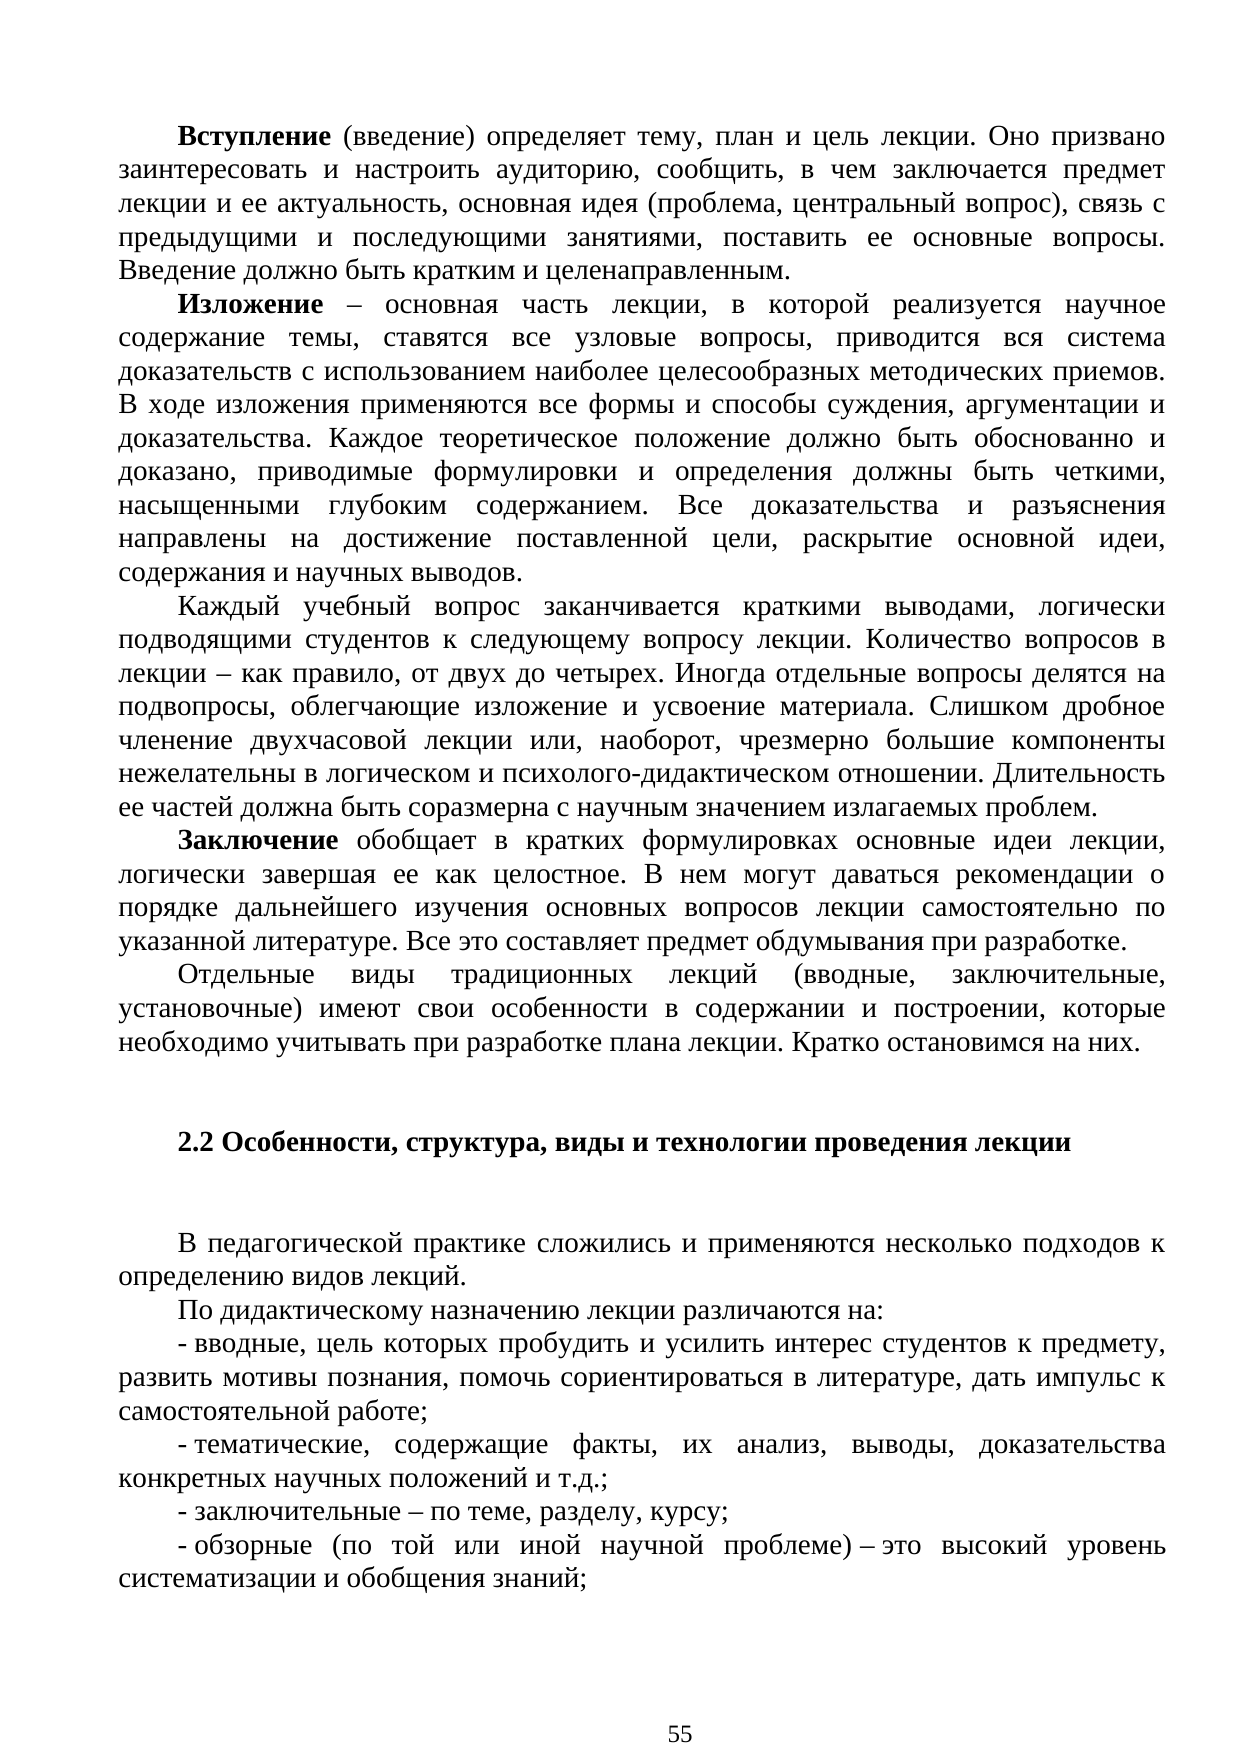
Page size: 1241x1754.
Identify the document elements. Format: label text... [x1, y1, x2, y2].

text Заключение обобщает в кратких формулировках основные идеи лекции, логически завершая ее как целостное. В нем могут даваться рекомендации о порядке дальнейшего изучения основных вопросов лекции самостоятельно по указанной литературе. Все это составляет предмет обдумывания при разработке. [118, 822, 1167, 957]
text Вступление (введение) определяет тему, план и цель лекции. Оно призвано заинтересовать и настроить аудиторию, сообщить, в чем заключается предмет лекции и ее актуальность, основная идея (проблема, центральный вопрос), связь с предыдущими и последующими занятиями, поставить ее основные вопросы. Введение должно быть кратким и целенаправленным. [118, 118, 1167, 286]
text - обзорные (по той или иной научной проблеме) – это высокий уровень систематизации и обобщения знаний; [118, 1527, 1167, 1594]
text Каждый учебный вопрос заканчивается краткими выводами, логически подводящими студентов к следующему вопросу лекции. Количество вопросов в лекции – как правило, от двух до четырех. Иногда отдельные вопросы делятся на подвопросы, облегчающие изложение и усвоение материала. Слишком дробное членение двухчасовой лекции или, наоборот, чрезмерно большие компоненты нежелательны в логическом и психолого-дидактическом отношении. Длительность ее частей должна быть соразмерна с научным значением излагаемых проблем. [118, 588, 1167, 822]
text Отдельные виды традиционных лекций (вводные, заключительные, установочные) имеют свои особенности в содержании и построении, которые необходимо учитывать при разработке плана лекции. Кратко остановимся на них. [118, 957, 1167, 1057]
text - вводные, цель которых пробудить и усилить интерес студентов к предмету, развить мотивы познания, помочь сориентироваться в литературе, дать импульс к самостоятельной работе; [118, 1326, 1167, 1426]
text По дидактическому назначению лекции различаются на: [118, 1292, 1167, 1326]
text - заключительные – по теме, разделу, курсу; [118, 1493, 1167, 1527]
text Изложение – основная часть лекции, в которой реализуется научное содержание темы, ставятся все узловые вопросы, приводится вся система доказательств с использованием наиболее целесообразных методических приемов. В ходе изложения применяются все формы и способы суждения, аргументации и доказательства. Каждое теоретическое положение должно быть обоснованно и доказано, приводимые формулировки и определения должны быть четкими, насыщенными глубоким содержанием. Все доказательства и разъяснения направлены на достижение поставленной цели, раскрытие основной идеи, содержания и научных выводов. [118, 286, 1167, 588]
text 2.2 Особенности, структура, виды и технологии проведения лекции [118, 1124, 1167, 1158]
text - тематические, содержащие факты, их анализ, выводы, доказательства конкретных научных положений и т.д.; [118, 1426, 1167, 1493]
text В педагогической практике сложились и применяются несколько подходов к определению видов лекций. [118, 1225, 1167, 1292]
